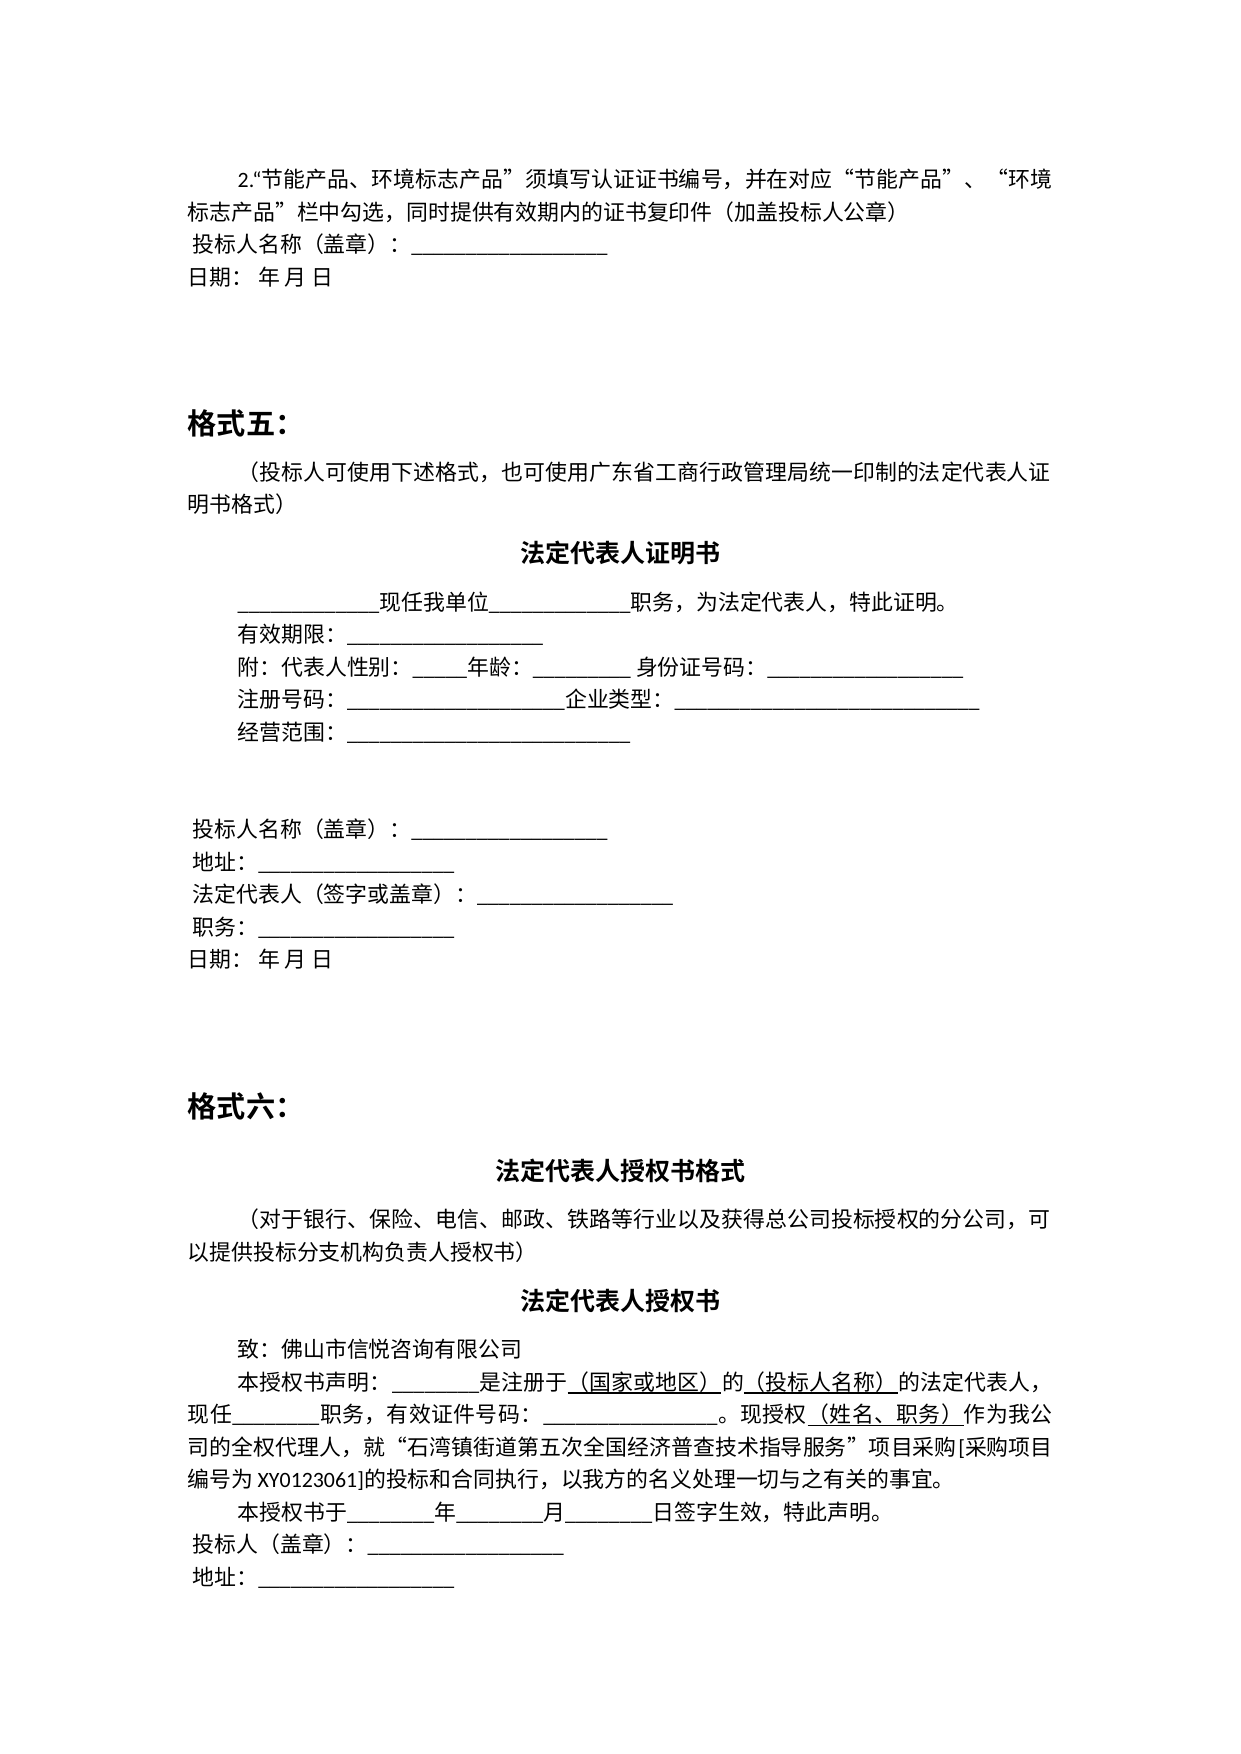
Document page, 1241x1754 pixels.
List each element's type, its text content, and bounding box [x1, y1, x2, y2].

text 地址：__________________ [187, 1559, 1053, 1592]
text 法定代表人证明书 [187, 519, 1053, 584]
text 致：佛山市信悦咨询有限公司 [187, 1332, 1053, 1364]
text 法定代表人（签字或盖章）：__________________ [187, 877, 1053, 909]
text 地址：__________________ [187, 844, 1053, 877]
text 经营范围：__________________________ [187, 714, 1053, 747]
text 本授权书声明：________是注册于（国家或地区）的（投标人名称）的法定代表人，现任________职务，有效证件号码：________________。现授权（姓名、职务）作为我公司的全权代理人，就“石湾镇街道第五次全国经济普查技术指导服务”项目采购[采购项目编号为XY0123061]的投标和合同执行，以我方的名义处理一切与之有关的事宜。 [187, 1364, 1053, 1494]
text 投标人（盖章）：__________________ [187, 1527, 1053, 1559]
text （投标人可使用下述格式，也可使用广东省工商行政管理局统一印制的法定代表人证明书格式） [187, 454, 1053, 519]
text 格式六： [187, 1072, 1053, 1137]
text 职务：__________________ [187, 909, 1053, 942]
text 本授权书于________年________月________日签字生效，特此声明。 [187, 1494, 1053, 1527]
text 法定代表人授权书 [187, 1267, 1053, 1332]
text 注册号码：____________________企业类型：____________________________ [187, 682, 1053, 714]
text 投标人名称（盖章）：__________________ [187, 227, 1053, 259]
text 附：代表人性别：_____年龄：_________ 身份证号码：__________________ [187, 649, 1053, 682]
text 格式五： [187, 389, 1053, 454]
text 2.“节能产品、环境标志产品”须填写认证证书编号，并在对应“节能产品”、“环境标志产品”栏中勾选，同时提供有效期内的证书复印件（加盖投标人公章） [187, 162, 1053, 227]
text 有效期限：__________________ [187, 617, 1053, 649]
text 日期： 年 月 日 [187, 259, 1053, 292]
text _____________现任我单位_____________职务，为法定代表人，特此证明。 [187, 584, 1053, 617]
text 投标人名称（盖章）：__________________ [187, 812, 1053, 844]
text 法定代表人授权书格式 [187, 1137, 1053, 1202]
text （对于银行、保险、电信、邮政、铁路等行业以及获得总公司投标授权的分公司，可以提供投标分支机构负责人授权书） [187, 1202, 1053, 1267]
text 日期： 年 月 日 [187, 942, 1053, 974]
